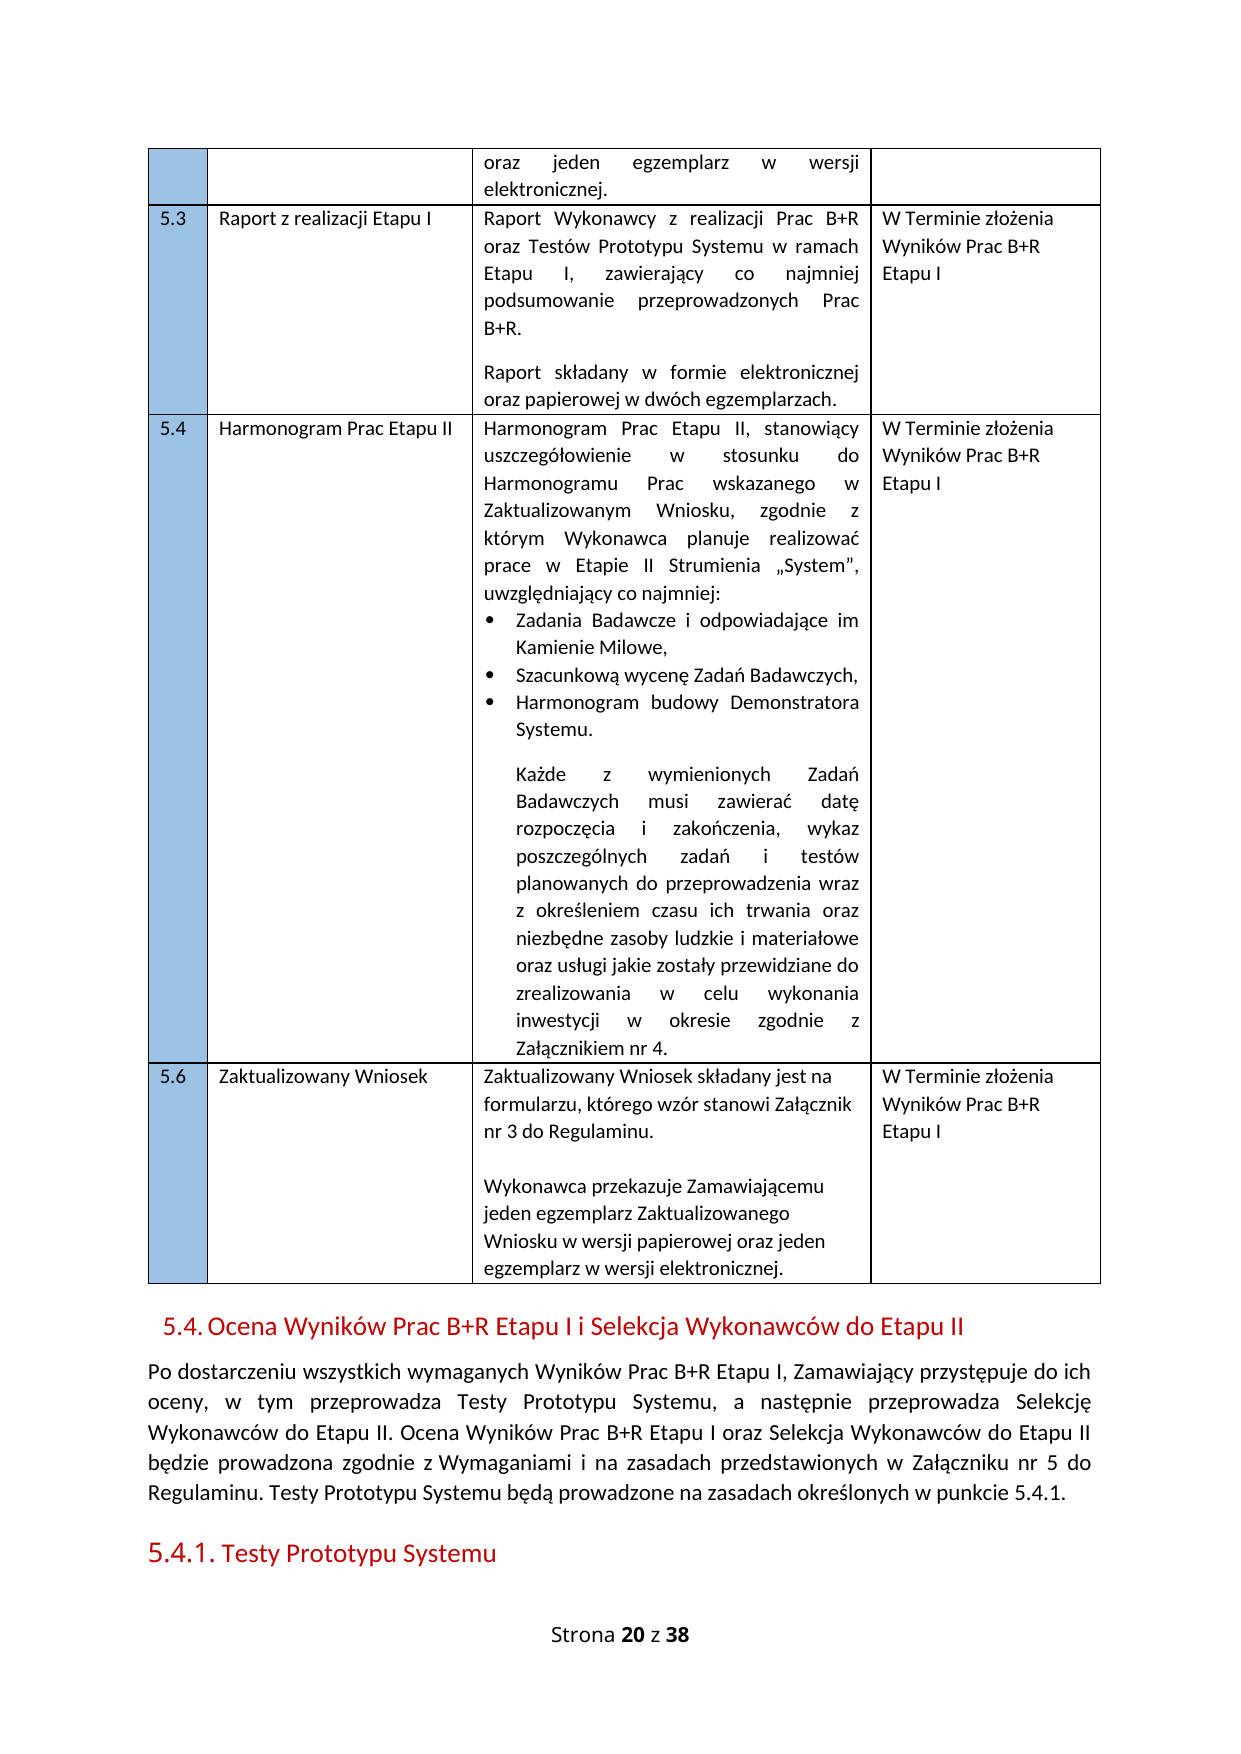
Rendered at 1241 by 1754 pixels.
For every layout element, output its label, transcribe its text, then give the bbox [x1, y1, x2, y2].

text Po dostarczeniu wszystkich wymaganych Wyników Prac B+R Etapu I, Zamawiający przystępuje do ich oceny, w tym przeprowadza Testy Prototypu Systemu, a następnie przeprowadza Selekcję Wykonawców do Etapu II. Ocena Wyników Prac B+R Etapu I oraz Selekcja Wykonawców do Etapu II będzie prowadzona zgodnie z Wymaganiami i na zasadach przedstawionych w Załączniku nr 5 do Regulaminu. Testy Prototypu Systemu będą prowadzone na zasadach określonych w punkcie 5.4.1. [148, 1357, 1093, 1506]
table_cell Zaktualizowany Wniosek składany jest na formularzu, którego wzór stanowi Załącznik nr 3 do Regulaminu. Wykonawca przekazuje Zamawiającemu jeden egzemplarz Zaktualizowanego Wniosku w wersji papierowej oraz jeden egzemplarz w wersji elektronicznej. [473, 1064, 870, 1283]
table_cell Raport z realizacji Etapu I [208, 206, 472, 414]
table_cell Harmonogram Prac Etapu II [208, 415, 472, 1062]
table_cell Harmonogram Prac Etapu II, stanowiący uszczegółowienie w stosunku do Harmonogramu Prac wskazanego w Zaktualizowanym Wniosku, zgodnie z którym Wykonawca planuje realizować prace w Etapie II Strumienia „System”, uwzględniający co najmniej: Zadania Badawcze i odpowiadające im Kamienie Milowe, Szacunkową wycenę Zadań Badawczych, Harmonogram budowy Demonstratora Systemu. Każde z wymienionych Zadań Badawczych musi zawierać datę rozpoczęcia i zakończenia, wykaz poszczególnych zadań i testów planowanych do przeprowadzenia wraz z określeniem czasu ich trwania oraz niezbędne zasoby ludzkie i materiałowe oraz usługi jakie zostały przewidziane do zrealizowania w celu wykonania inwestycji w okresie zgodnie z Załącznikiem nr 4. [473, 415, 870, 1062]
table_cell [208, 149, 472, 204]
table_cell Zaktualizowany Wniosek [208, 1064, 472, 1283]
subtitle Ocena Wyników Prac B+R Etapu I i Selekcja Wykonawców do Etapu II [162, 1309, 1093, 1342]
subtitle Testy Prototypu Systemu [148, 1533, 1093, 1570]
table_cell 5.6 [149, 1064, 207, 1283]
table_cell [473, 149, 870, 204]
table_cell 5.2 [149, 149, 207, 204]
table_cell W Terminie złożenia Wyników Prac B+R Etapu I [872, 415, 1100, 1062]
table_cell W Terminie złożenia Wyników Prac B+R Etapu I [872, 206, 1100, 414]
table_cell 5.4 [149, 415, 207, 1062]
table_cell W Terminie złożenia Wyników Prac B+R Etapu I [872, 1064, 1100, 1283]
table_cell 5.3 [149, 206, 207, 414]
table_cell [872, 149, 1100, 204]
table_cell Raport Wykonawcy z realizacji Prac B+R oraz Testów Prototypu Systemu w ramach Etapu I, zawierający co najmniej podsumowanie przeprowadzonych Prac B+R. Raport składany w formie elektronicznej oraz papierowej w dwóch egzemplarzach. [473, 206, 870, 414]
